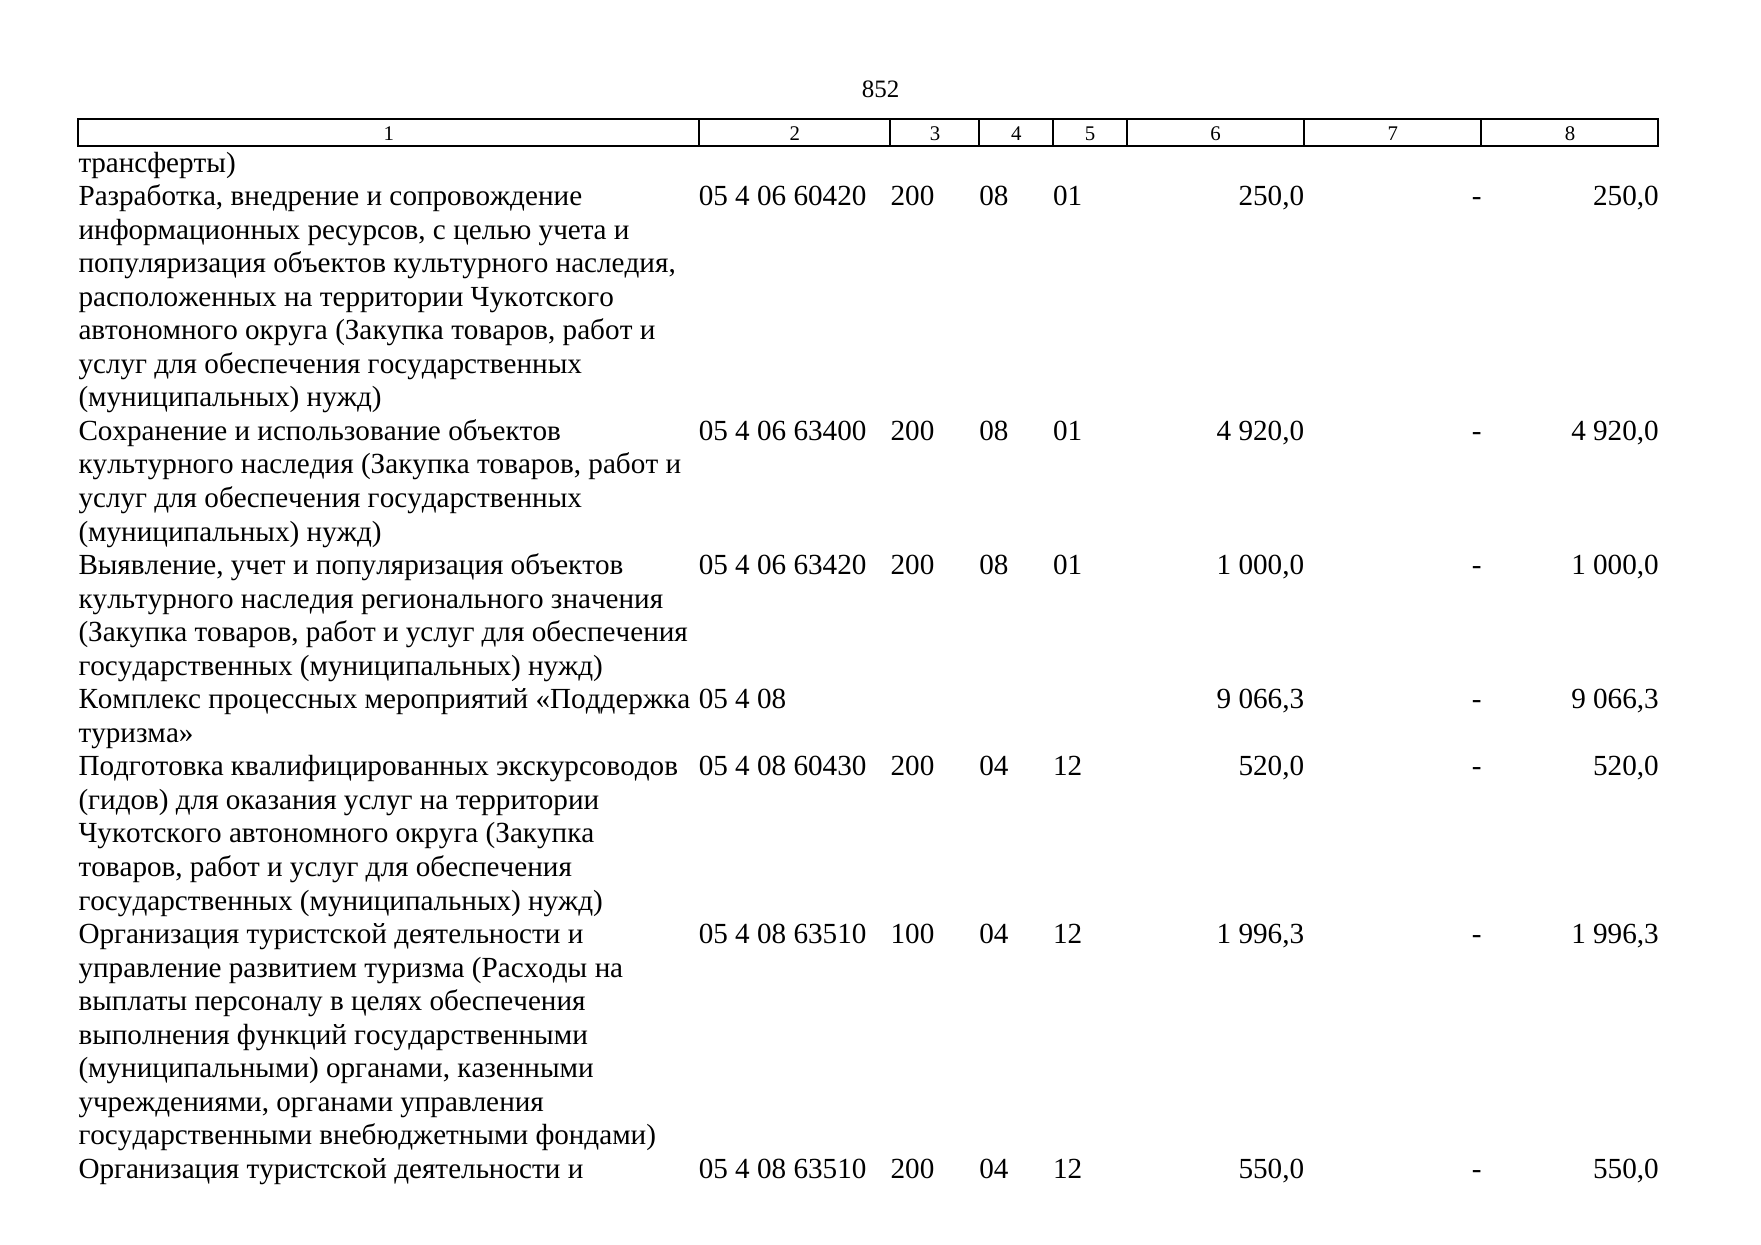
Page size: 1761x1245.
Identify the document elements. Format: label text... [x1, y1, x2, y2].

table_header 6 [1128, 120, 1303, 145]
table_header 1 [79, 120, 698, 145]
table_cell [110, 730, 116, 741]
table_header 8 [1482, 120, 1657, 145]
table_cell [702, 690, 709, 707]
table_header 5 [1054, 120, 1126, 145]
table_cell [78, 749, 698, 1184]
table_header 3 [891, 120, 978, 145]
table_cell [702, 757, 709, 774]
table_header 4 [980, 120, 1052, 145]
table_header 7 [1305, 120, 1480, 145]
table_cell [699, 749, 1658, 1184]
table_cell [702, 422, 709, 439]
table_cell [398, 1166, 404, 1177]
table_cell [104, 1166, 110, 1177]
table_header 2 [700, 120, 889, 145]
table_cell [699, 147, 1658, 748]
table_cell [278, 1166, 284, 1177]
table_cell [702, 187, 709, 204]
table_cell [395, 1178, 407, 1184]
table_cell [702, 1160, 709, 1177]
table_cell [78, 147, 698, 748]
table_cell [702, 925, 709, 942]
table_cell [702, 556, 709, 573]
